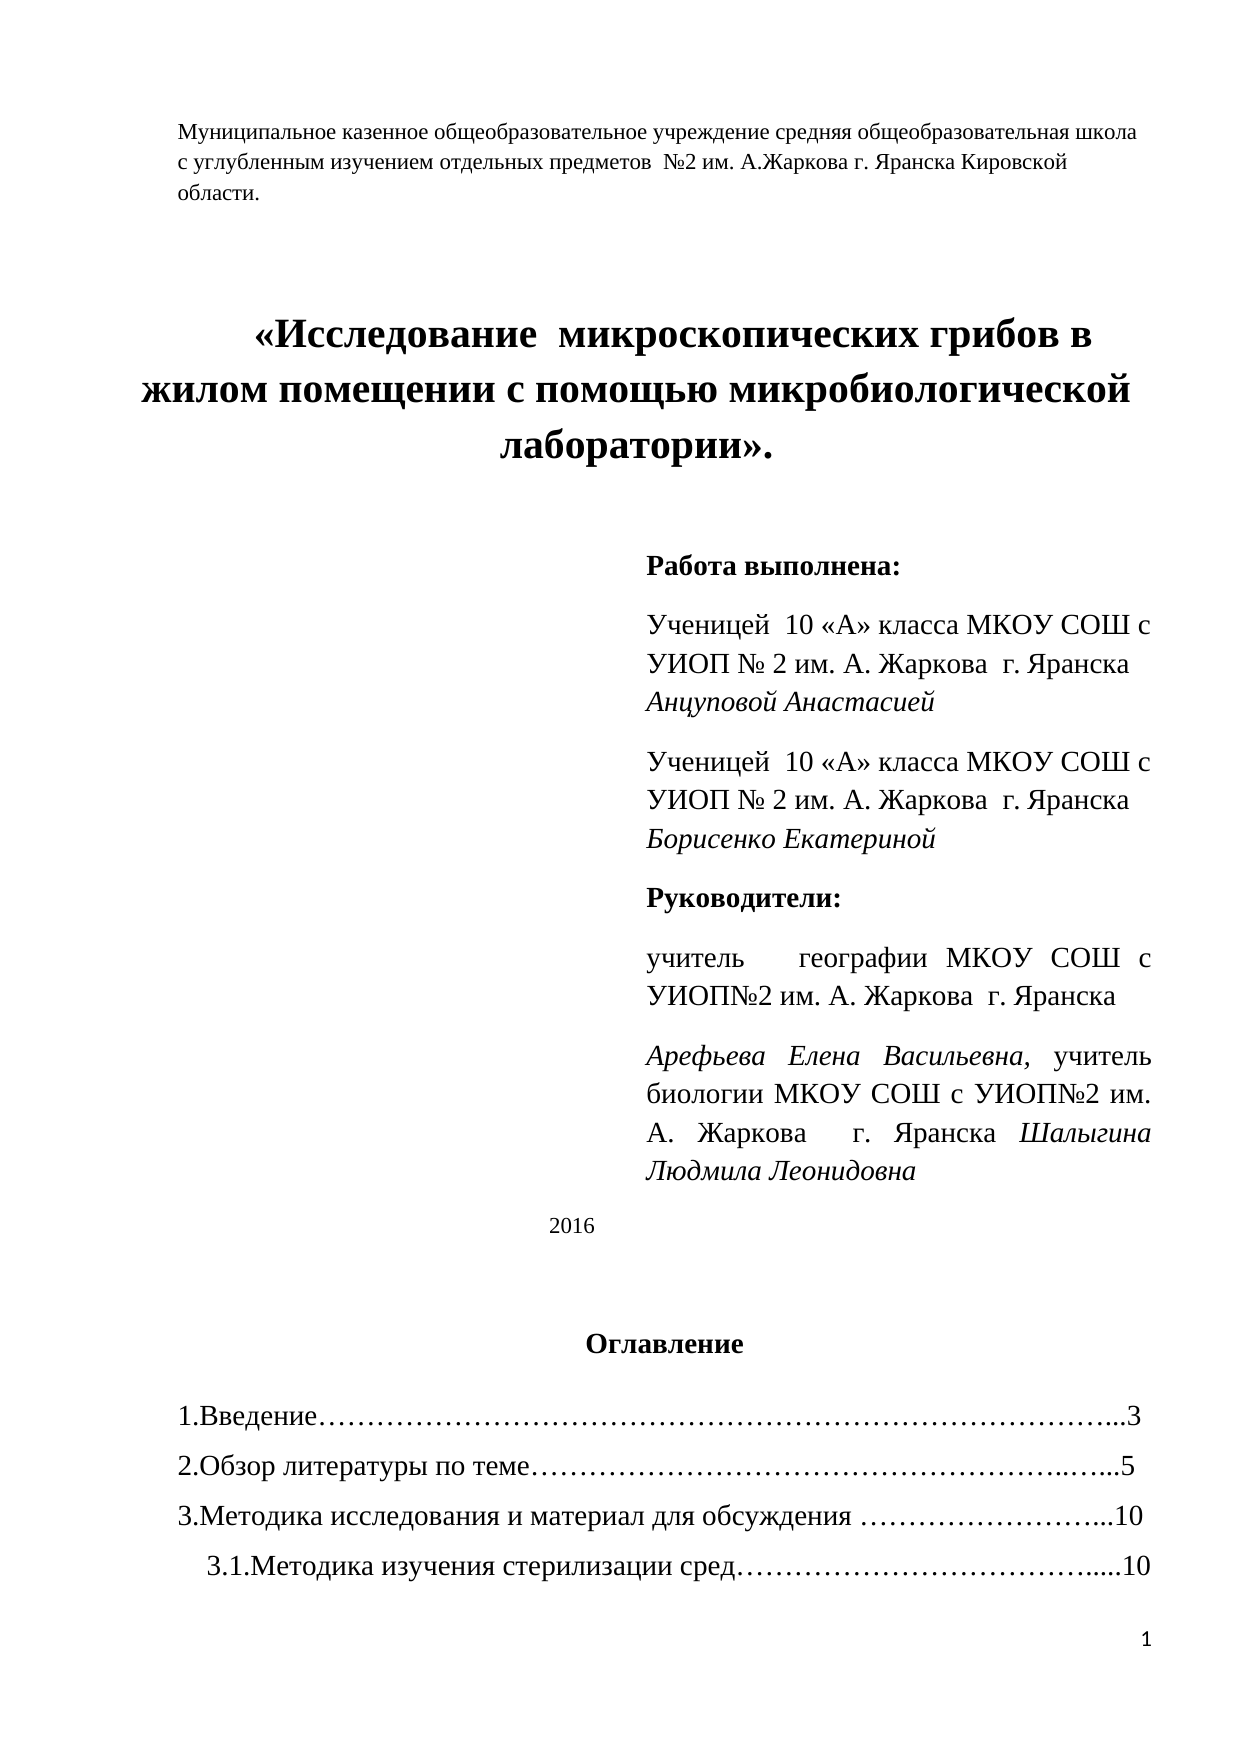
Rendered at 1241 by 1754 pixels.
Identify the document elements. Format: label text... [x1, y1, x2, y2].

text «Исследование микроскопических грибов в жилом помещении с помощью микробиологической лаборатории». [121, 309, 1152, 467]
text Ученицей 10 «А» класса МКОУ СОШ с УИОП № 2 им. А. Жаркова г. Яранска Борисенко Екатериной [646, 744, 1152, 854]
text Муниципальное казенное общеобразовательное учреждение средняя общеобразовательная школа с углубленным изучением отдельных предметов №2 им. А.Жаркова г. Яранска Кировской области. [177, 118, 1152, 205]
text 2.Обзор литературы по теме………………………………………………..…...5 [177, 1448, 1152, 1481]
text Арефьева Елена Васильевна, учитель биологии МКОУ СОШ с УИОП№2 им. А. Жаркова г. Яранска Шалыгина Людмила Леонидовна [646, 1038, 1152, 1187]
text учитель географии МКОУ СОШ с УИОП№2 им. А. Жаркова г. Яранска [646, 940, 1152, 1012]
text Руководители: [646, 880, 1152, 914]
text Ученицей 10 «А» класса МКОУ СОШ с УИОП № 2 им. А. Жаркова г. Яранска Анцуповой Анастасией [646, 607, 1152, 718]
text 3.1.Методика изучения стерилизации сред……………………………….....10 [177, 1548, 1152, 1582]
text Оглавление [177, 1326, 1152, 1360]
text 1.Введение………………………………………………………………………...3 [177, 1398, 1152, 1431]
text Работа выполнена: [646, 548, 1152, 582]
text 3.Методика исследования и материал для обсуждения ……………………...10 [177, 1498, 1152, 1532]
text 2016 [177, 1213, 1152, 1239]
